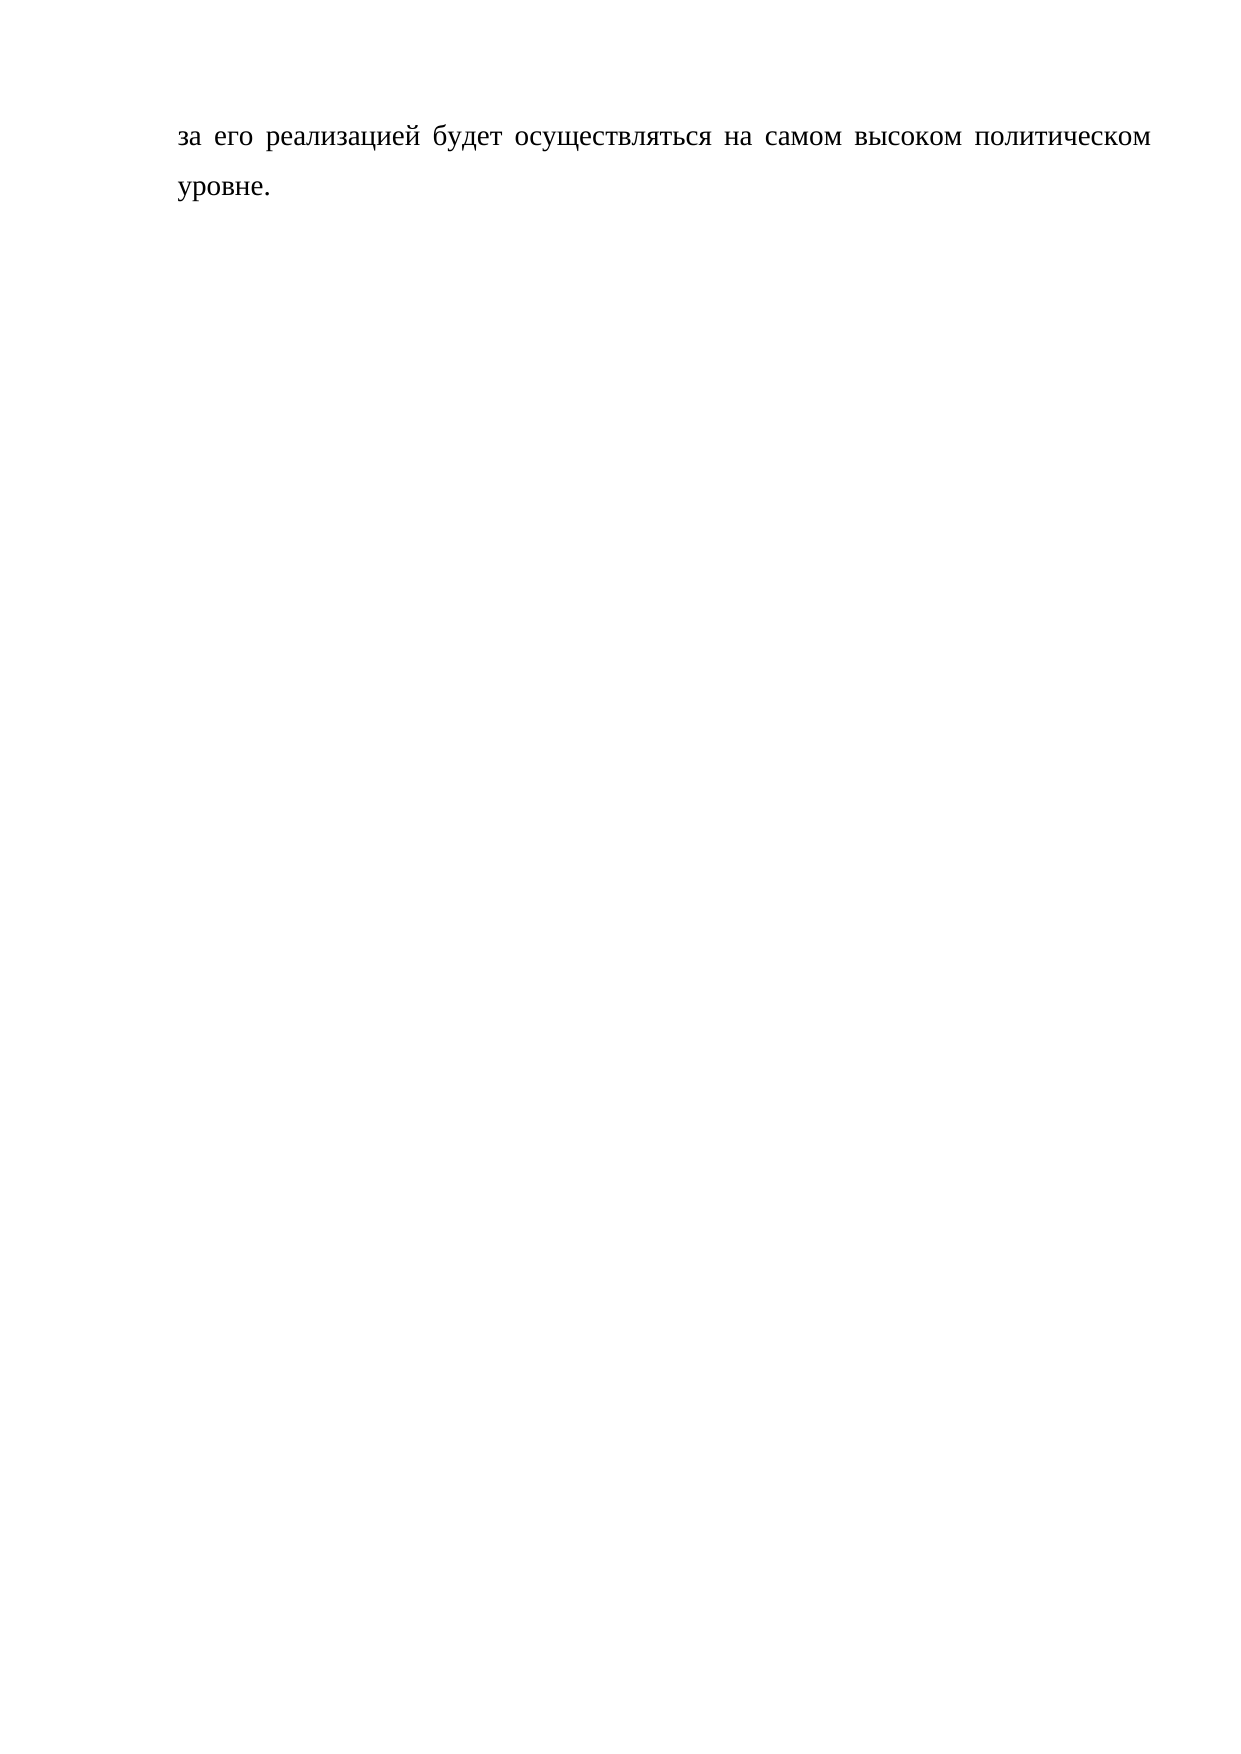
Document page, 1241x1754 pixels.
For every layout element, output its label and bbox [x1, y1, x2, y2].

text [177, 118, 1152, 202]
